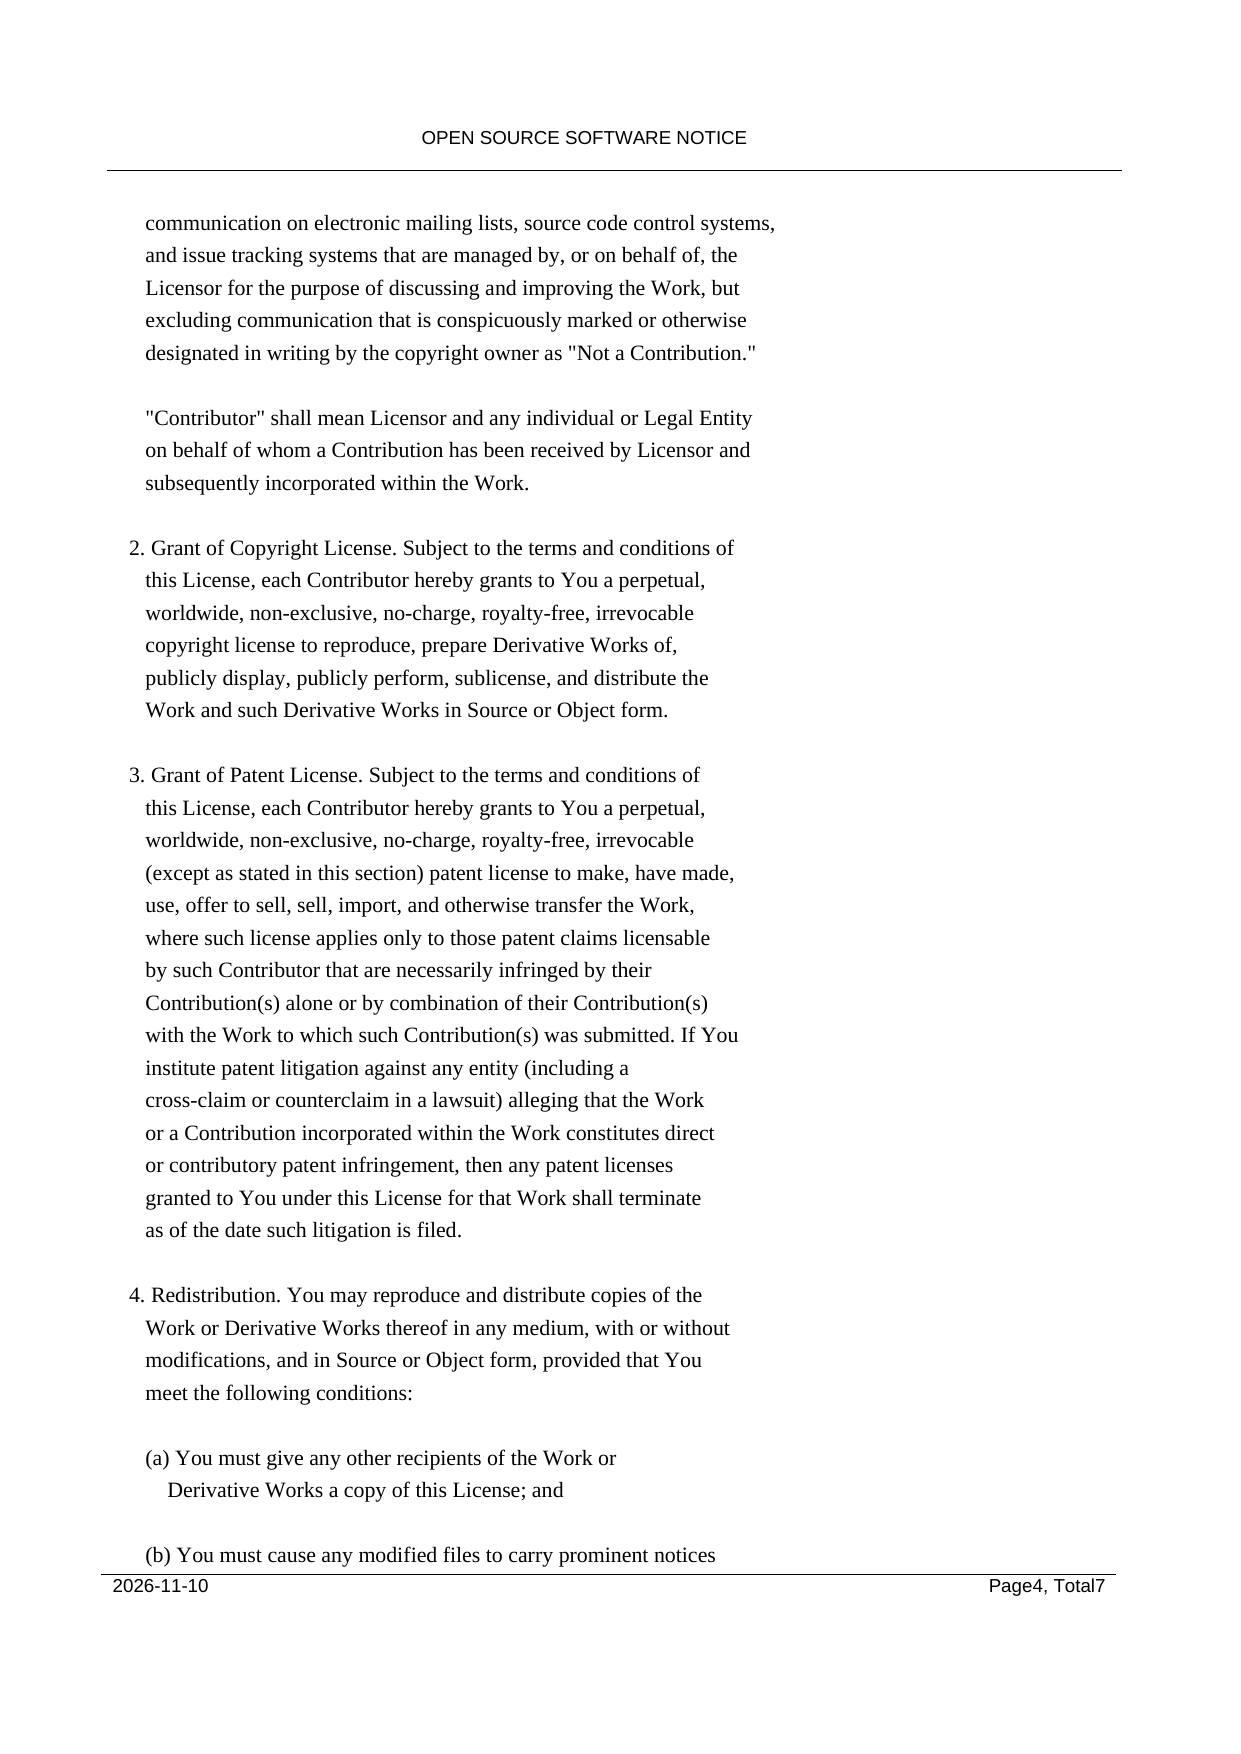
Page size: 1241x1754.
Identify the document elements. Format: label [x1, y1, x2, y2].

text [112, 206, 1128, 1571]
